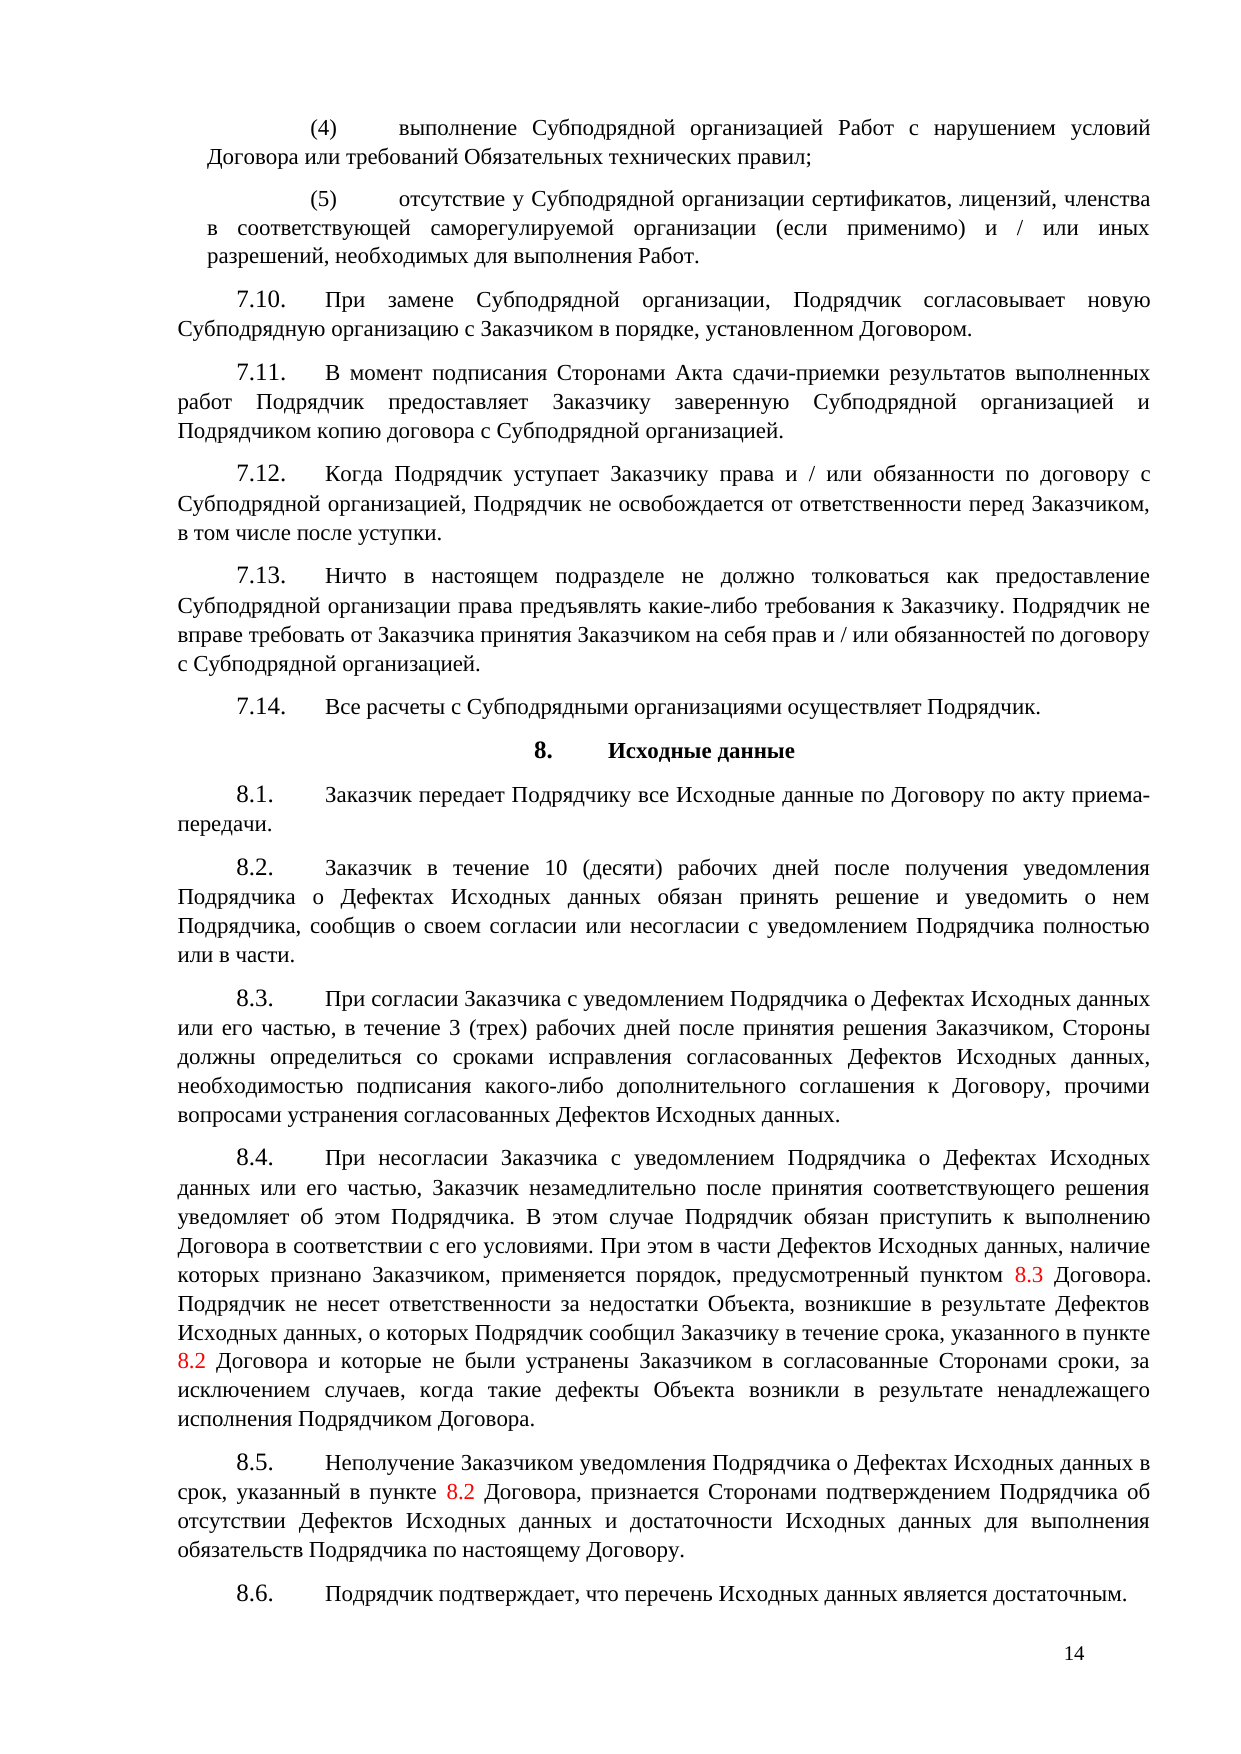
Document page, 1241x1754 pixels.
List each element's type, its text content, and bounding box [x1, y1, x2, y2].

text Неполучение Заказчиком уведомления Подрядчика о Дефектах Исходных данных в срок, указанный в пункте 13.2 Договора, признается Сторонами подтверждением Подрядчика об отсутствии Дефектов Исходных данных и достаточности Исходных данных для выполнения обязательств Подрядчика по настоящему Договору. [177, 1447, 1152, 1562]
text При несогласии Заказчика с уведомлением Подрядчика о Дефектах Исходных данных или его частью, Заказчик незамедлительно после принятия соответствующего решения уведомляет об этом Подрядчика. В этом случае Подрядчик обязан приступить к выполнению Договора в соответствии с его условиями. При этом в части Дефектов Исходных данных, наличие которых признано Заказчиком, применяется порядок, предусмотренный пунктом 13.3 Договора. Подрядчик не несет ответственности за недостатки Объекта, возникшие в результате Дефектов Исходных данных, о которых Подрядчик сообщил Заказчику в течение срока, указанного в пункте 13.2 Договора и которые не были устранены Заказчиком в согласованные Сторонами сроки, за исключением случаев, когда такие дефекты Объекта возникли в результате ненадлежащего исполнения Подрядчиком Договора. [177, 1142, 1152, 1432]
text Ничто в настоящем подразделе не должно толковаться как предоставление Субподрядной организации права предъявлять какие-либо требования к Заказчику. Подрядчик не вправе требовать от Заказчика принятия Заказчиком на себя прав и / или обязанностей по договору с Субподрядной организацией. [177, 560, 1152, 676]
text Заказчик в течение 10 (десяти) рабочих дней после получения уведомления Подрядчика о Дефектах Исходных данных обязан принять решение и уведомить о нем Подрядчика, сообщив о своем согласии или несогласии с уведомлением Подрядчика полностью или в части. [177, 852, 1152, 968]
text Заказчик передает Подрядчику все Исходные данные по Договору по акту приема-передачи. [177, 779, 1152, 837]
text При согласии Заказчика с уведомлением Подрядчика о Дефектах Исходных данных или его частью, в течение 3 (трех) рабочих дней после принятия решения Заказчиком, Стороны должны определиться со сроками исправления согласованных Дефектов Исходных данных, необходимостью подписания какого-либо дополнительного соглашения к Договору, прочими вопросами устранения согласованных Дефектов Исходных данных. [177, 983, 1152, 1127]
text При замене Субподрядной организации, Подрядчик согласовывает новую Субподрядную организацию с Заказчиком в порядке, установленном Договором. [177, 284, 1152, 342]
text Все расчеты с Субподрядными организациями осуществляет Подрядчик. [177, 691, 1152, 720]
text выполнение Субподрядной организацией Работ с нарушением условий Договора или требований Обязательных технических правил; [207, 114, 1152, 169]
text В момент подписания Сторонами Акта сдачи-приемки результатов выполненных работ Подрядчик предоставляет Заказчику заверенную Субподрядной организацией и Подрядчиком копию договора с Субподрядной организацией. [177, 357, 1152, 443]
text отсутствие у Субподрядной организации сертификатов, лицензий, членства в соответствующей саморегулируемой организации (если применимо) и / или иных разрешений, необходимых для выполнения Работ. [207, 184, 1152, 269]
text Когда Подрядчик уступает Заказчику права и / или обязанности по договору с Субподрядной организацией, Подрядчик не освобождается от ответственности перед Заказчиком, в том числе после уступки. [177, 458, 1152, 545]
text Подрядчик подтверждает, что перечень Исходных данных является достаточным. [177, 1578, 1152, 1606]
text Исходные данные [177, 735, 1152, 764]
